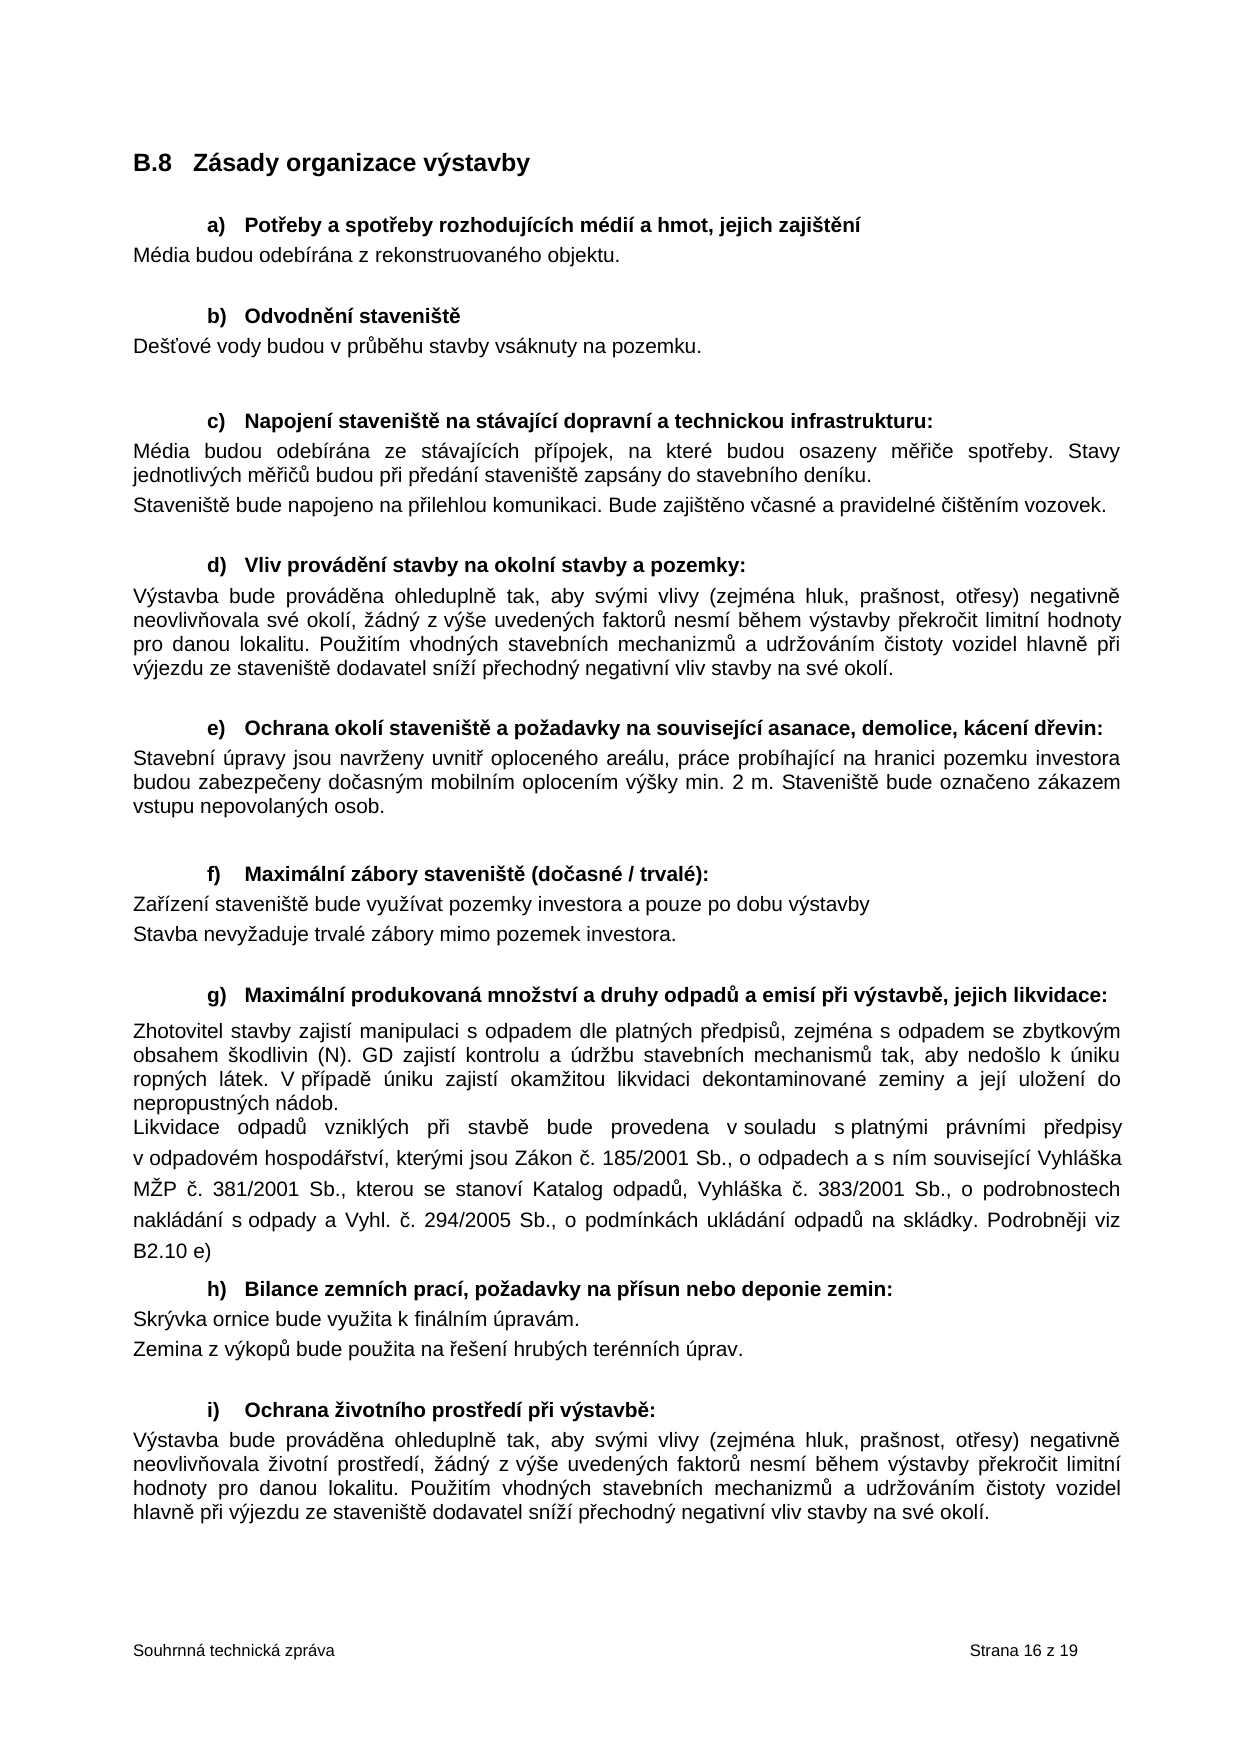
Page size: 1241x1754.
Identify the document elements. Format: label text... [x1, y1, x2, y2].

subtitle Bilance zemních prací, požadavky na přísun nebo deponie zemin: [207, 1277, 1122, 1301]
subtitle Maximální zábory staveniště (dočasné / trvalé): [207, 862, 1122, 886]
text Média budou odebírána ze stávajících přípojek, na které budou osazeny měřiče spotřeby. Stavy jednotlivých měřičů budou při předání staveniště zapsány do stavebního deníku. [133, 439, 1122, 487]
text Skrývka ornice bude využita k finálním úpravám. [133, 1307, 1122, 1331]
text Stavba nevyžaduje trvalé zábory mimo pozemek investora. [133, 922, 1122, 946]
text Zařízení staveniště bude využívat pozemky investora a pouze po dobu výstavby [133, 892, 1122, 916]
text Zemina z výkopů bude použita na řešení hrubých terénních úprav. [133, 1337, 1122, 1361]
text Výstavba bude prováděna ohleduplně tak, aby svými vlivy (zejména hluk, prašnost, otřesy) negativně neovlivňovala životní prostředí, žádný z výše uvedených faktorů nesmí během výstavby překročit limitní hodnoty pro danou lokalitu. Použitím vhodných stavebních mechanizmů a udržováním čistoty vozidel hlavně při výjezdu ze staveniště dodavatel sníží přechodný negativní vliv stavby na své okolí. [133, 1428, 1122, 1523]
text Výstavba bude prováděna ohleduplně tak, aby svými vlivy (zejména hluk, prašnost, otřesy) negativně neovlivňovala své okolí, žádný z výše uvedených faktorů nesmí během výstavby překročit limitní hodnoty pro danou lokalitu. Použitím vhodných stavebních mechanizmů a udržováním čistoty vozidel hlavně při výjezdu ze staveniště dodavatel sníží přechodný negativní vliv stavby na své okolí. [133, 583, 1122, 679]
subtitle Maximální produkovaná množství a druhy odpadů a emisí při výstavbě, jejich likvidace: [207, 982, 1122, 1006]
text Likvidace odpadů vzniklých při stavbě bude provedena v souladu s platnými právními předpisy v odpadovém hospodářství, kterými jsou Zákon č. 185/2001 Sb., o odpadech a s ním související Vyhláška MŽP č. 381/2001 Sb., kterou se stanoví Katalog odpadů, Vyhláška č. 383/2001 Sb., o podrobnostech nakládání s odpady a Vyhl. č. 294/2005 Sb., o podmínkách ukládání odpadů na skládky. Podrobněji viz B2.10 e) [133, 1115, 1122, 1263]
text Staveniště bude napojeno na přilehlou komunikaci. Bude zajištěno včasné a pravidelné čištěním vozovek. [133, 493, 1122, 517]
subtitle Napojení staveniště na stávající dopravní a technickou infrastrukturu: [207, 408, 1122, 432]
text Zhotovitel stavby zajistí manipulaci s odpadem dle platných předpisů, zejména s odpadem se zbytkovým obsahem škodlivin (N). GD zajistí kontrolu a údržbu stavebních mechanismů tak, aby nedošlo k úniku ropných látek. V případě úniku zajistí okamžitou likvidaci dekontaminované zeminy a její uložení do nepropustných nádob. [133, 1019, 1122, 1115]
text Dešťové vody budou v průběhu stavby vsáknuty na pozemku. [133, 334, 1122, 358]
subtitle Ochrana okolí staveniště a požadavky na související asanace, demolice, kácení dřevin: [207, 716, 1122, 740]
text Stavební úpravy jsou navrženy uvnitř oploceného areálu, práce probíhající na hranici pozemku investora budou zabezpečeny dočasným mobilním oplocením výšky min. 2 m. Staveniště bude označeno zákazem vstupu nepovolaných osob. [133, 746, 1122, 818]
subtitle Zásady organizace výstavby [133, 148, 1122, 176]
subtitle Odvodnění staveniště [207, 303, 1122, 327]
subtitle Vliv provádění stavby na okolní stavby a pozemky: [207, 553, 1122, 577]
text Média budou odebírána z rekonstruovaného objektu. [133, 243, 1122, 267]
subtitle Ochrana životního prostředí při výstavbě: [207, 1397, 1122, 1421]
subtitle Potřeby a spotřeby rozhodujících médií a hmot, jejich zajištění [207, 213, 1122, 237]
